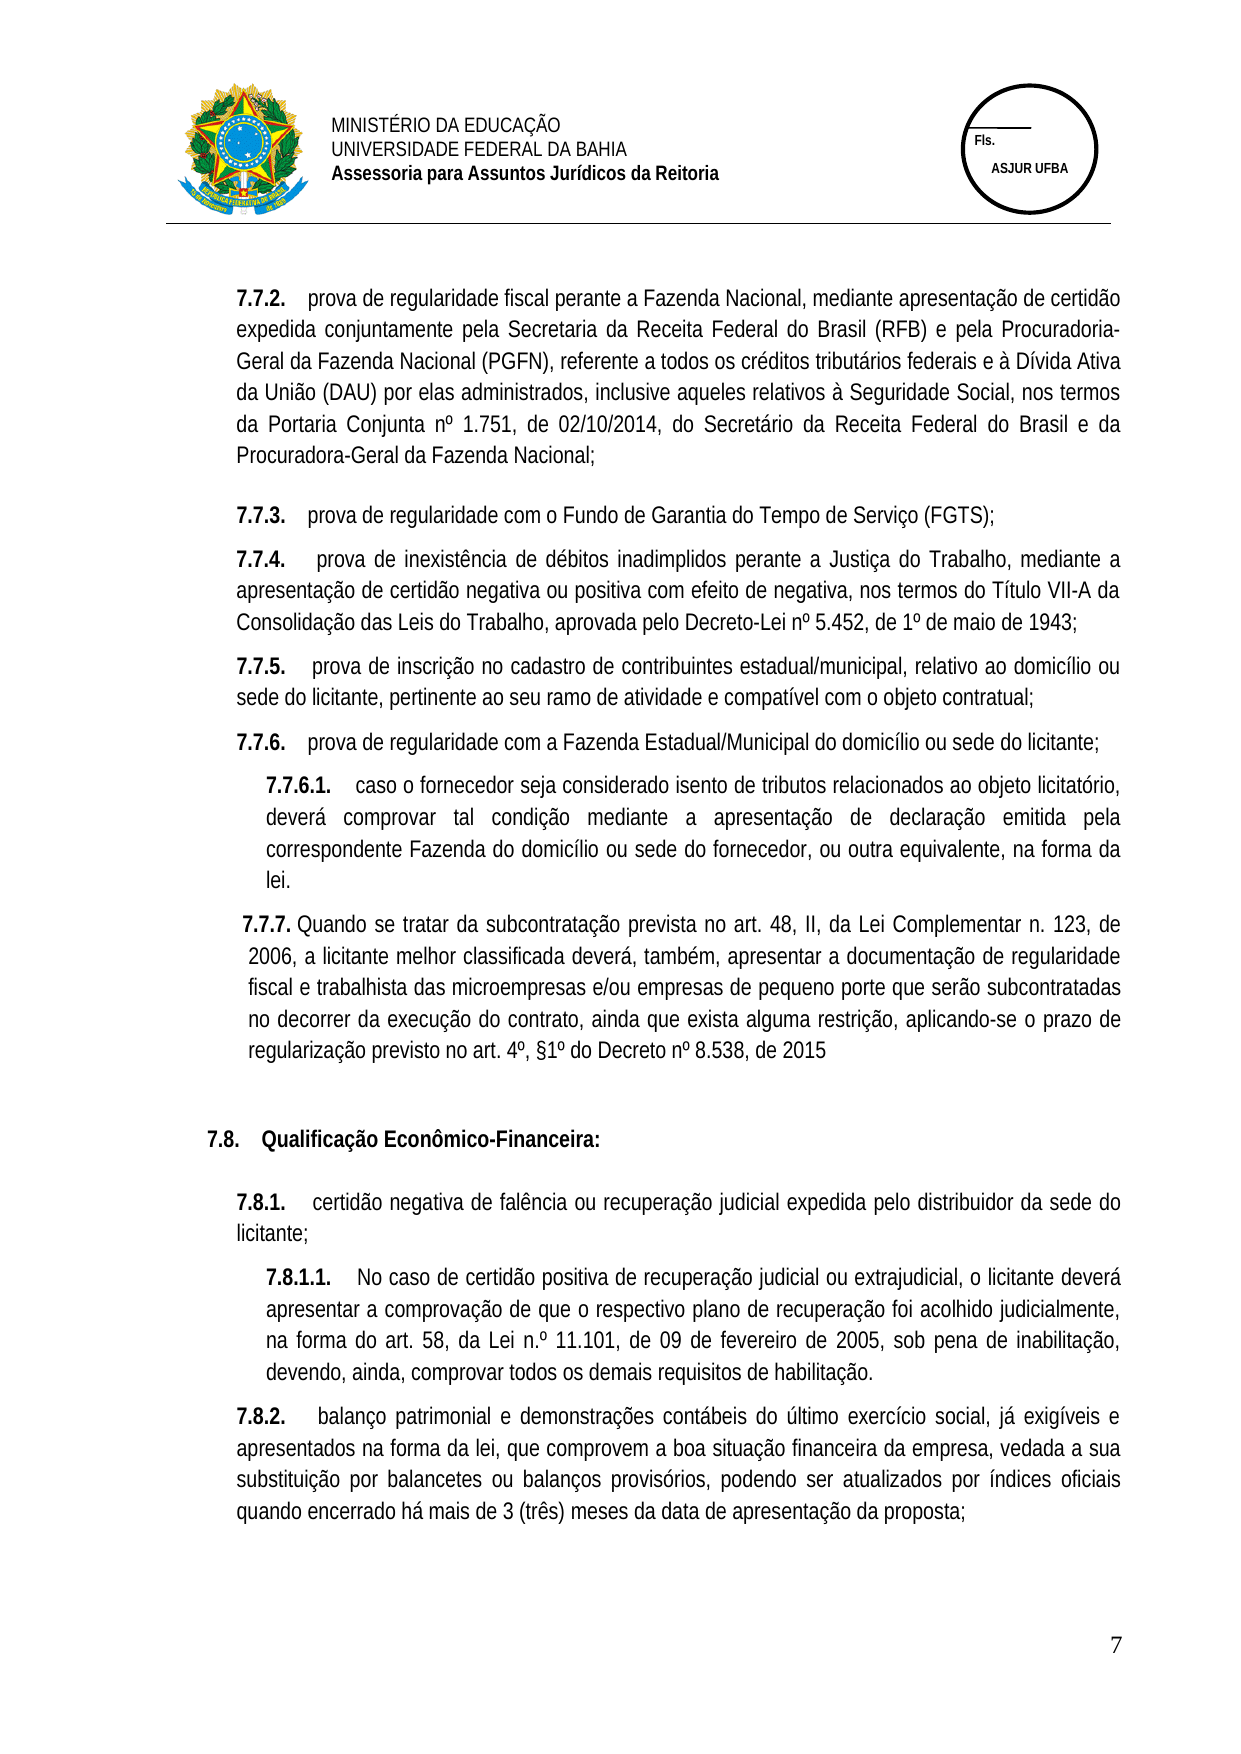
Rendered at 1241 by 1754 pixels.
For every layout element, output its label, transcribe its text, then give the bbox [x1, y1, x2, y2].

list prova de regularidade com o Fundo de Garantia do Tempo de Serviço (FGTS); [236, 501, 1122, 528]
list balanço patrimonial e demonstrações contábeis do último exercício social, já exigíveis e apresentados na forma da lei, que comprovem a boa situação financeira da empresa, vedada a sua substituição por balancetes ou balanços provisórios, podendo ser atualizados por índices oficiais quando encerrado há mais de 3 (três) meses da data de apresentação da proposta; [236, 1402, 1122, 1524]
picture [177, 83, 309, 215]
list prova de inscrição no cadastro de contribuintes estadual/municipal, relativo ao domicílio ou sede do licitante, pertinente ao seu ramo de atividade e compatível com o objeto contratual; [236, 652, 1122, 711]
list Qualificação Econômico-Financeira: [207, 1125, 1122, 1152]
list No caso de certidão positiva de recuperação judicial ou extrajudicial, o licitante deverá apresentar a comprovação de que o respectivo plano de recuperação foi acolhido judicialmente, na forma do art. 58, da Lei n.º 11.101, de 09 de fevereiro de 2005, sob pena de inabilitação, devendo, ainda, comprovar todos os demais requisitos de habilitação. [266, 1263, 1122, 1386]
list certidão negativa de falência ou recuperação judicial expedida pelo distribuidor da sede do licitante; [236, 1188, 1122, 1247]
list prova de regularidade com a Fazenda Estadual/Municipal do domicílio ou sede do licitante; [236, 727, 1122, 755]
list Quando se tratar da subcontratação prevista no art. 48, II, da Lei Complementar n. 123, de 2006, a licitante melhor classificada deverá, também, apresentar a documentação de regularidade fiscal e trabalhista das microempresas e/ou empresas de pequeno porte que serão subcontratadas no decorrer da execução do contrato, ainda que exista alguma restrição, aplicando-se o prazo de regularização previsto no art. 4º, §1º do Decreto nº 8.538, de 2015 [242, 910, 1122, 1064]
list prova de regularidade fiscal perante a Fazenda Nacional, mediante apresentação de certidão expedida conjuntamente pela Secretaria da Receita Federal do Brasil (RFB) e pela Procuradoria-Geral da Fazenda Nacional (PGFN), referente a todos os créditos tributários federais e à Dívida Ativa da União (DAU) por elas administrados, inclusive aqueles relativos à Seguridade Social, nos termos da Portaria Conjunta nº 1.751, de 02/10/2014, do Secretário da Receita Federal do Brasil e da Procuradora-Geral da Fazenda Nacional; [236, 284, 1122, 469]
list prova de inexistência de débitos inadimplidos perante a Justiça do Trabalho, mediante a apresentação de certidão negativa ou positiva com efeito de negativa, nos termos do Título VII-A da Consolidação das Leis do Trabalho, aprovada pelo Decreto-Lei nº 5.452, de 1º de maio de 1943; [236, 545, 1122, 635]
list caso o fornecedor seja considerado isento de tributos relacionados ao objeto licitatório, deverá comprovar tal condição mediante a apresentação de declaração emitida pela correspondente Fazenda do domicílio ou sede do fornecedor, ou outra equivalente, na forma da lei. [266, 772, 1122, 894]
